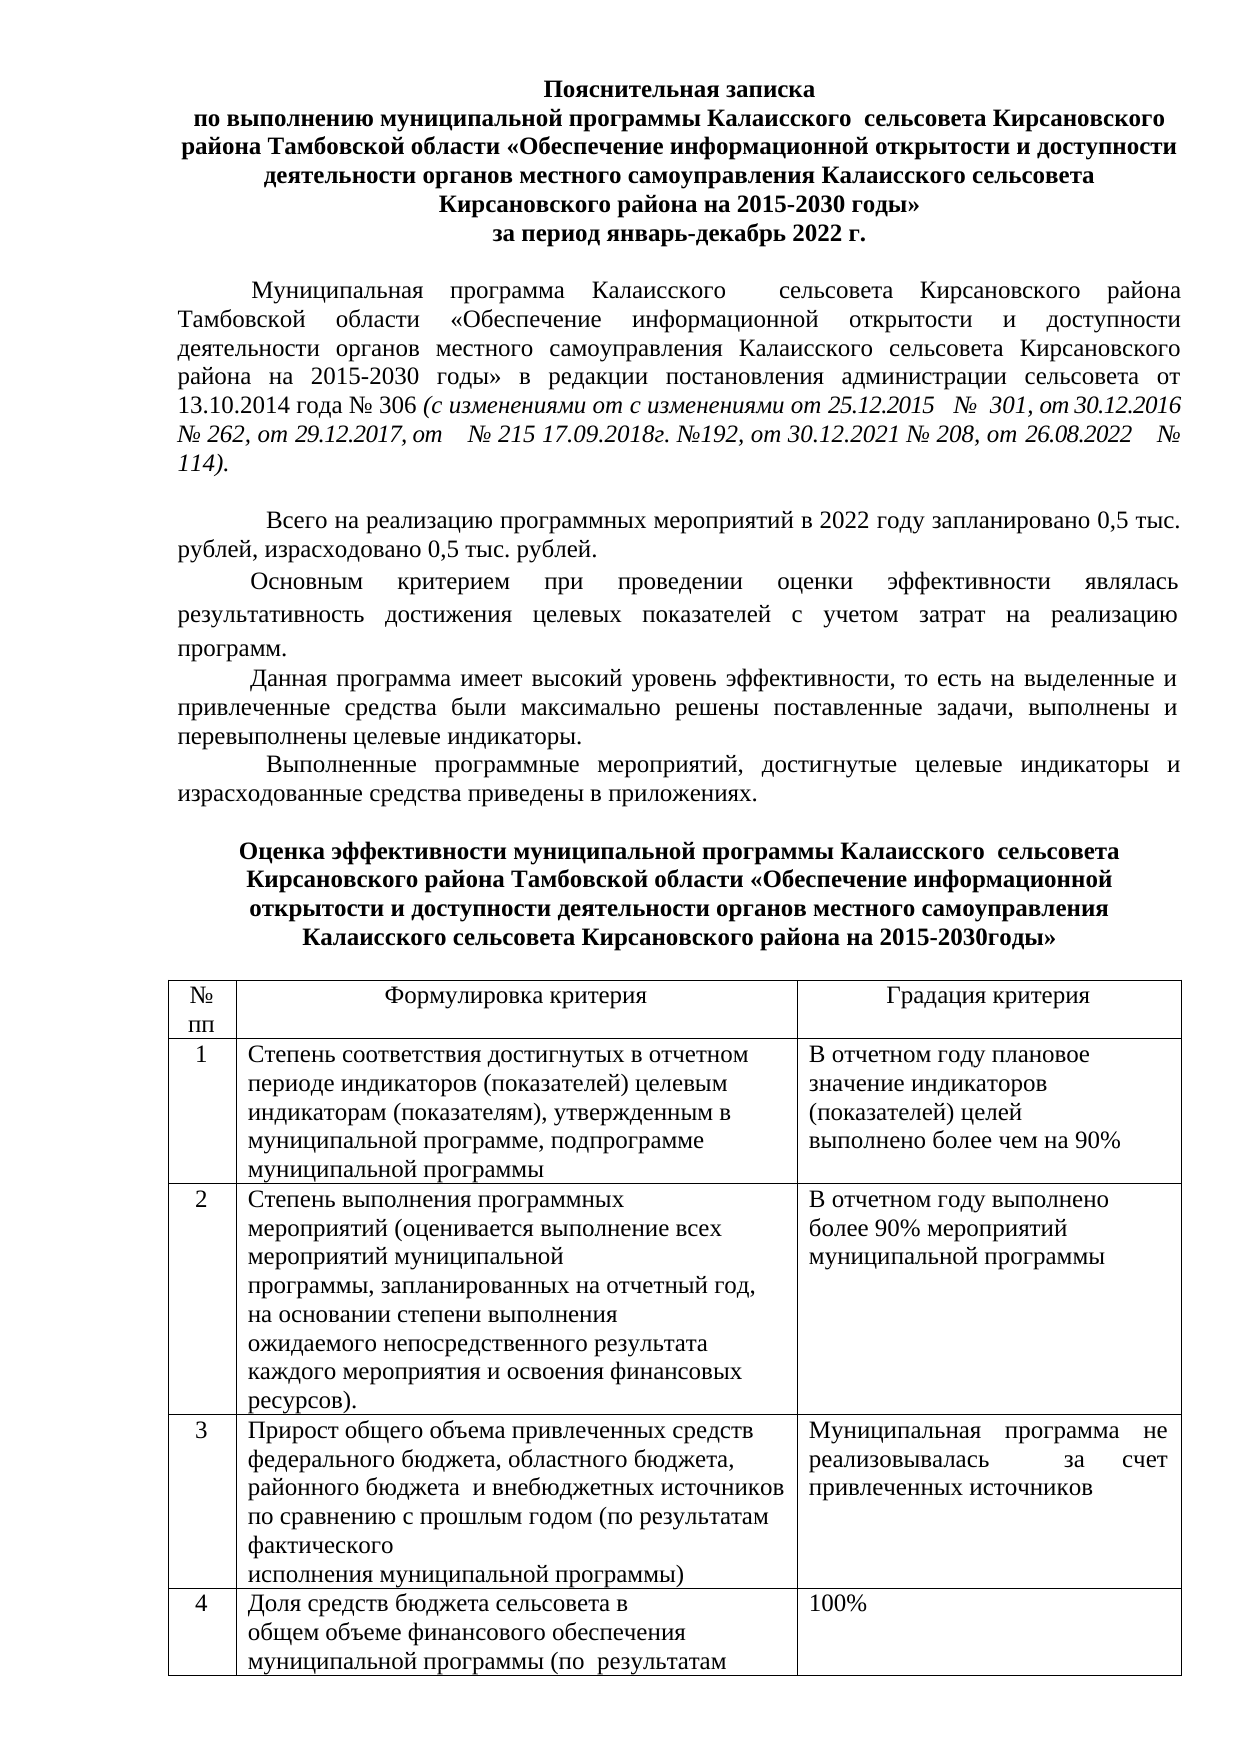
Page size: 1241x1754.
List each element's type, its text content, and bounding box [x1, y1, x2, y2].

text Всего на реализацию программных мероприятий в 2022 году запланировано 0,5 тыс. рублей, израсходовано 0,5 тыс. рублей. [177, 505, 1181, 563]
table_cell 4 [169, 1589, 236, 1675]
table_cell 1 [169, 1039, 236, 1183]
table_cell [237, 1589, 797, 1675]
table_cell Муниципальная программа не реализовывалась за счет привлеченных источников [798, 1415, 1181, 1587]
table_cell Степень соответствия достигнутых в отчетном периоде индикаторов (показателей) целевым индикаторам (показателям), утвержденным в муниципальной программе, подпрограмме муниципальной программы [237, 1039, 797, 1183]
table_header Градация критерия [798, 981, 1181, 1038]
table_cell В отчетном году выполнено более 90% мероприятий муниципальной программы [798, 1184, 1181, 1414]
text Муниципальная программа Калаисского сельсовета Кирсановского района Тамбовской области «Обеспечение информационной открытости и доступности деятельности органов местного самоуправления Калаисского сельсовета Кирсановского района на 2015-2030 годы» в редакции постановления администрации сельсовета от 13.10.2014 года № 306 (с изменениями от с изменениями от 25.12.2015 № 301, от 30.12.2016 № 262, от 29.12.2017, от № 215 17.09.2018г. №192, от 30.12.2021 № 208, от 26.08.2022 № 114). [177, 275, 1181, 476]
text Данная программа имеет высокий уровень эффективности, то есть на выделенные и привлеченные средства были максимально решены поставленные задачи, выполнены и перевыполнены целевые индикаторы. [177, 663, 1179, 749]
text Оценка эффективности муниципальной программы Калаисского сельсовета Кирсановского района Тамбовской области «Обеспечение информационной открытости и доступности деятельности органов местного самоуправления Калаисского сельсовета Кирсановского района на 2015-2030годы» [177, 836, 1181, 951]
table_cell 100% [798, 1589, 1181, 1675]
text по выполнению муниципальной программы Калаисского сельсовета Кирсановского района Тамбовской области «Обеспечение информационной открытости и доступности деятельности органов местного самоуправления Калаисского сельсовета Кирсановского района на 2015-2030 годы» [177, 103, 1181, 218]
text Выполненные программные мероприятий, достигнутые целевые индикаторы и израсходованные средства приведены в приложениях. [177, 749, 1181, 807]
table_header № пп [169, 981, 236, 1038]
text Пояснительная записка [177, 74, 1181, 103]
table_cell 3 [169, 1415, 236, 1587]
text Основным критерием при проведении оценки эффективности являлась результативность достижения целевых показателей с учетом затрат на реализацию программ. [177, 563, 1179, 663]
table_cell 2 [169, 1184, 236, 1414]
table_cell Прирост общего объема привлеченных средств федерального бюджета, областного бюджета, районного бюджета и внебюджетных источников по сравнению с прошлым годом (по результатам фактического исполнения муниципальной программы) [237, 1415, 797, 1587]
table_header Формулировка критерия [237, 981, 797, 1038]
text за период январь-декабрь 2022 г. [177, 218, 1181, 246]
table_cell Степень выполнения программных мероприятий (оценивается выполнение всех мероприятий муниципальной программы, запланированных на отчетный год, на основании степени выполнения ожидаемого непосредственного результата каждого мероприятия и освоения финансовых ресурсов). [237, 1184, 797, 1414]
table_cell В отчетном году плановое значение индикаторов (показателей) целей выполнено более чем на 90% [798, 1039, 1181, 1183]
